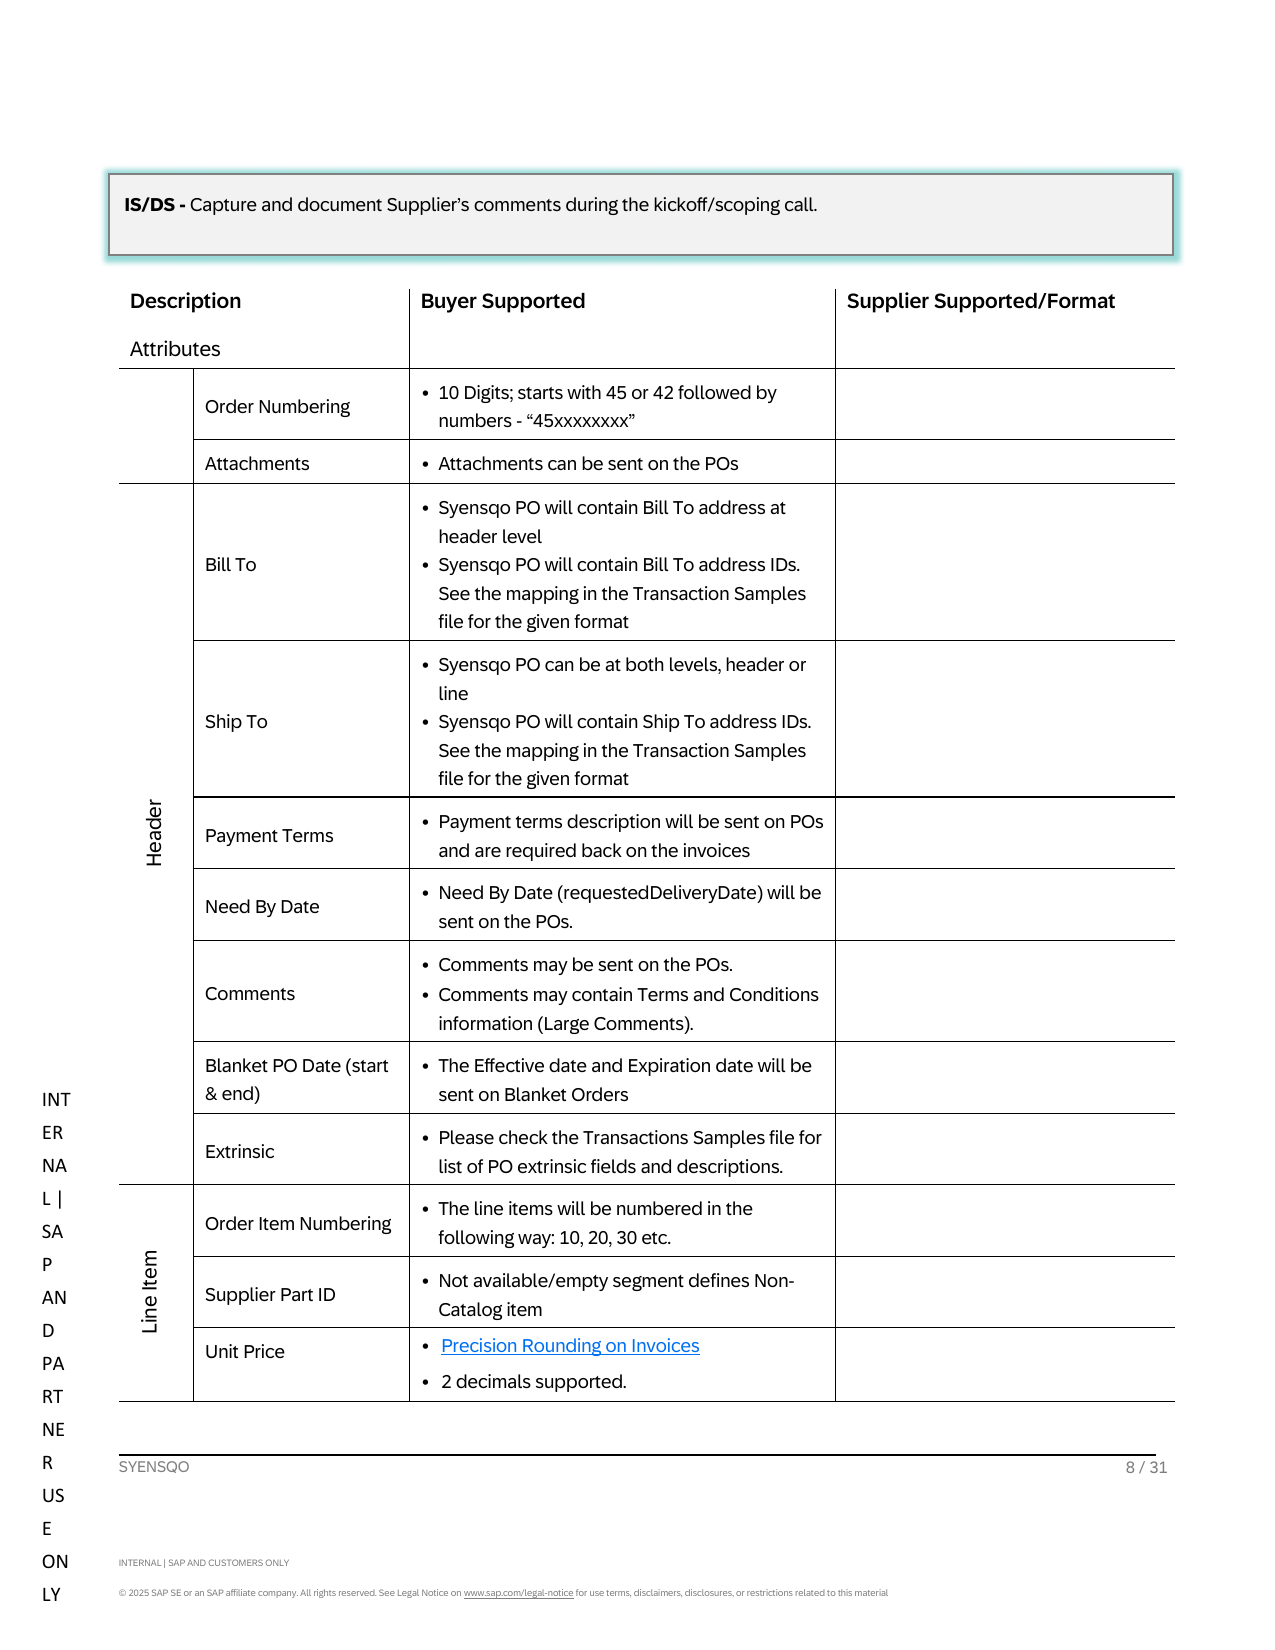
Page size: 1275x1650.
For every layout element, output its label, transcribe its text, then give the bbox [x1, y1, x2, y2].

table_cell Order Numbering [194, 369, 409, 439]
table_cell Need By Date [194, 869, 409, 939]
table_header Supplier Supported/Format [836, 289, 1175, 367]
table_cell Extrinsic [194, 1114, 409, 1184]
table_cell [836, 1257, 1175, 1327]
table_cell [836, 1042, 1175, 1112]
table_cell [836, 1114, 1175, 1184]
table_cell Bill To [194, 484, 409, 639]
table_cell Header [119, 484, 193, 1184]
table_cell [836, 369, 1175, 439]
table_cell [836, 798, 1175, 868]
table_cell Order Item Numbering [194, 1185, 409, 1256]
table_cell The line items will be numbered in the following way: 10, 20, 30 etc. [410, 1185, 835, 1256]
table_cell [836, 1185, 1175, 1256]
table_cell [119, 369, 193, 482]
table_cell Payment Terms [194, 798, 409, 868]
table_cell Blanket PO Date (start & end) [194, 1042, 409, 1112]
table_cell Comments may be sent on the POs. Comments may contain Terms and Conditions information (Large Comments). [410, 941, 835, 1041]
table_cell Precision Rounding on Invoices 2 decimals supported. [410, 1328, 835, 1401]
table_cell Attachments [194, 440, 409, 482]
table_cell [836, 440, 1175, 482]
table_cell Syensqo PO will contain Bill To address at header level Syensqo PO will contain Bill To address IDs. See the mapping in the Transaction Samples file for the given format [410, 484, 835, 639]
table_cell Ship To [194, 641, 409, 796]
table_cell Line Item [119, 1185, 193, 1401]
table_header Buyer Supported [410, 289, 835, 367]
table_cell Supplier Part ID [194, 1257, 409, 1327]
table_cell Unit Price [194, 1328, 409, 1401]
table_cell Please check the Transactions Samples file for list of PO extrinsic fields and descriptions. [410, 1114, 835, 1184]
table_cell The Effective date and Expiration date will be sent on Blanket Orders [410, 1042, 835, 1112]
table_cell Syensqo PO can be at both levels, header or line Syensqo PO will contain Ship To address IDs. See the mapping in the Transaction Samples file for the given format [410, 641, 835, 796]
table_cell [836, 869, 1175, 939]
table_cell Need By Date (requestedDeliveryDate) will be sent on the POs. [410, 869, 835, 939]
table_cell Not available/empty segment defines Non-Catalog item [410, 1257, 835, 1327]
table_cell 10 Digits; starts with 45 or 42 followed by numbers - “45xxxxxxxx” [410, 369, 835, 439]
table_cell [836, 941, 1175, 1041]
table_cell Comments [194, 941, 409, 1041]
table_cell [836, 1328, 1175, 1401]
table_cell [836, 641, 1175, 796]
table_cell Attachments can be sent on the POs [410, 440, 835, 482]
table_cell [836, 484, 1175, 639]
table_cell Payment terms description will be sent on POs and are required back on the invoices [410, 798, 835, 868]
table_header Description Attributes [119, 289, 409, 367]
